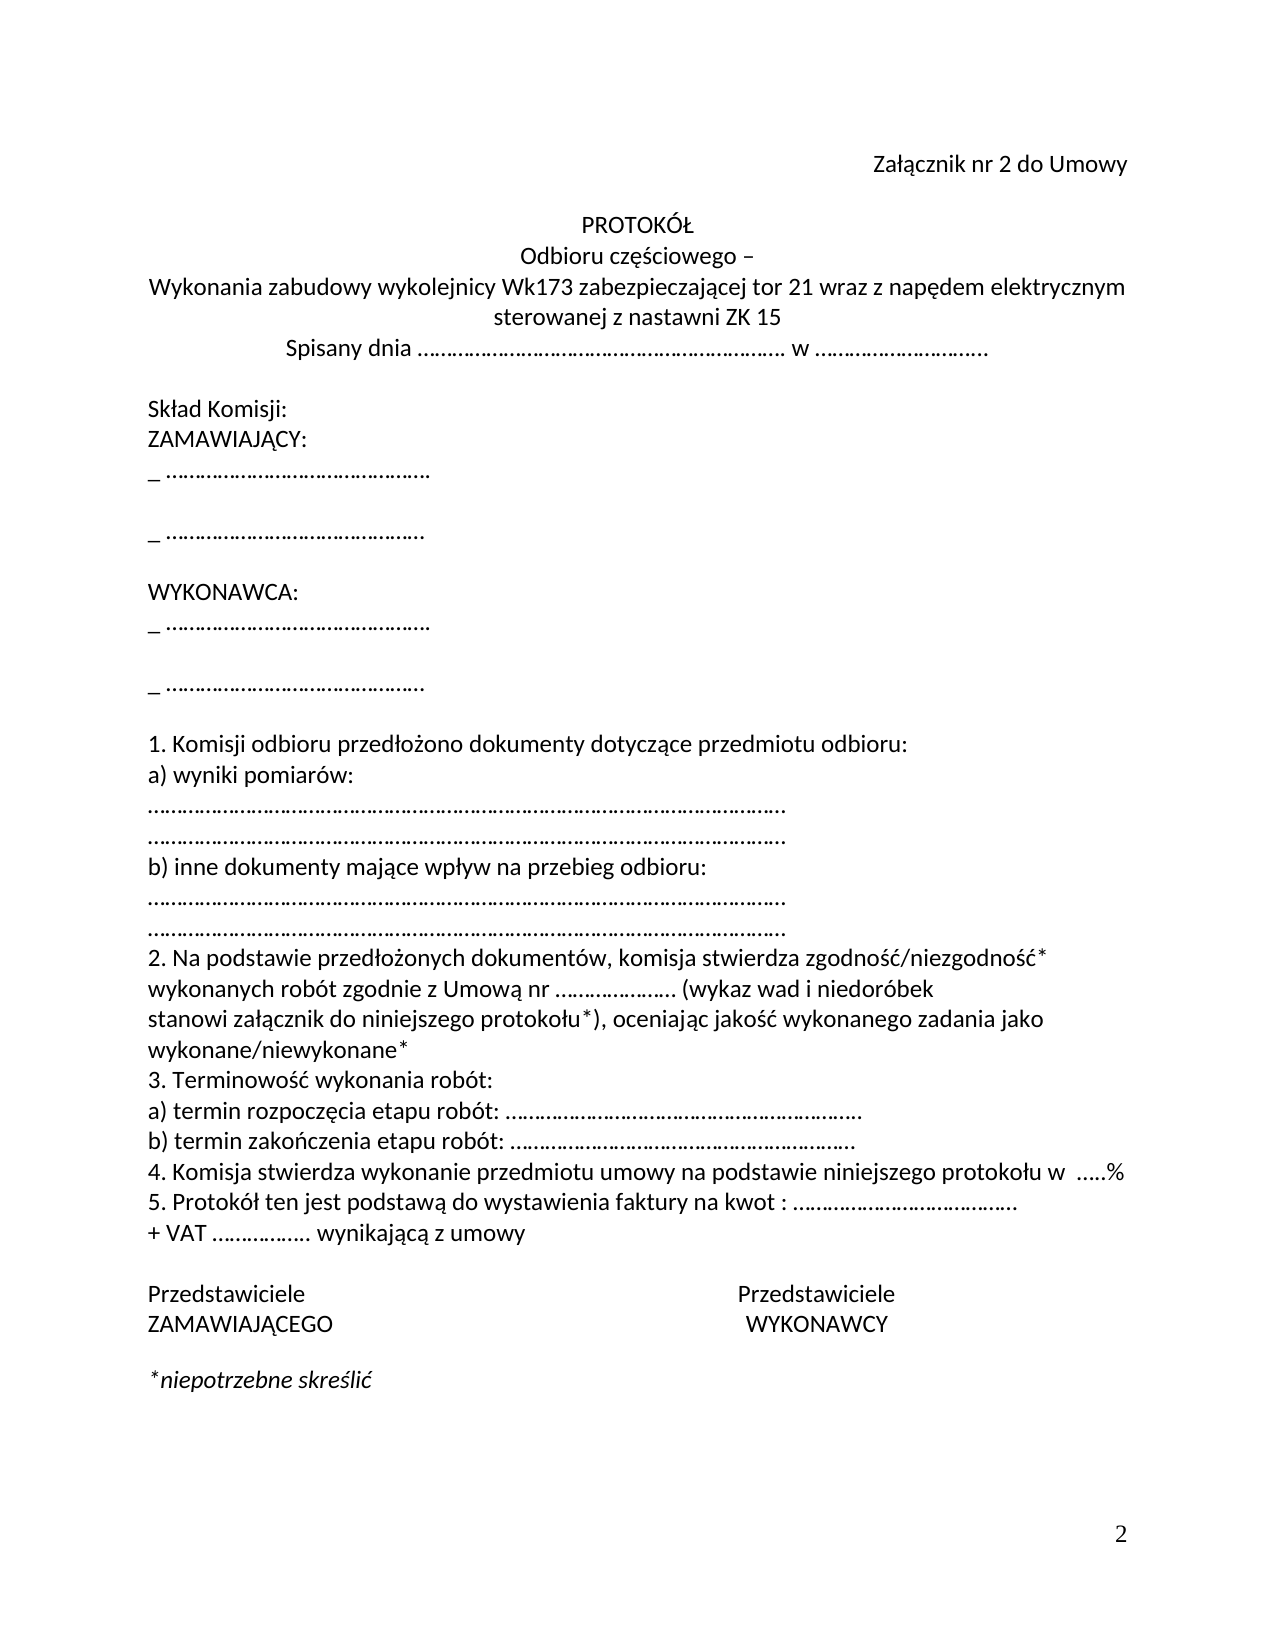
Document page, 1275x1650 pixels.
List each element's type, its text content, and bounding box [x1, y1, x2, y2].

text 4. Komisja stwierdza wykonanie przedmiotu umowy na podstawie niniejszego protokołu w …..% [148, 1156, 1127, 1186]
text Spisany dnia ………………………………………………………. w ………………………... [148, 332, 1127, 362]
text PROTOKÓŁ [148, 210, 1127, 240]
text ………………………………………………………………………………………………… [148, 789, 1127, 820]
text Odbioru częściowego – [148, 240, 1127, 271]
text WYKONAWCA: [148, 576, 1127, 606]
text Wykonania zabudowy wykolejnicy Wk173 zabezpieczającej tor 21 wraz z napędem elektrycznym sterowanej z nastawni ZK 15 [148, 271, 1127, 332]
text ZAMAWIAJĄCY: [148, 423, 1127, 454]
text ………………………………………………………………………………………………… [148, 820, 1127, 851]
text Przedstawiciele Przedstawiciele [148, 1278, 1127, 1308]
text _ ……………………………………… [148, 667, 1127, 698]
text ZAMAWIAJĄCEGO WYKONAWCY [148, 1308, 1127, 1339]
text 1. Komisji odbioru przedłożono dokumenty dotyczące przedmiotu odbioru: [148, 728, 1127, 759]
text *niepotrzebne skreślić [148, 1364, 1127, 1395]
text 3. Terminowość wykonania robót: [148, 1064, 1127, 1095]
text wykonane/niewykonane* [148, 1034, 1127, 1064]
text _ ……………………………………… [148, 515, 1127, 545]
text wykonanych robót zgodnie z Umową nr ………………… (wykaz wad i niedoróbek [148, 973, 1127, 1003]
text Załącznik nr 2 do Umowy [148, 149, 1127, 179]
text a) termin rozpoczęcia etapu robót: …………………………………………………….. [148, 1095, 1127, 1125]
text _ ………………………………………. [148, 606, 1127, 637]
text a) wyniki pomiarów: [148, 759, 1127, 789]
text b) inne dokumenty mające wpływ na przebieg odbioru: [148, 851, 1127, 881]
text ………………………………………………………………………………………………… [148, 912, 1127, 942]
text Skład Komisji: [148, 393, 1127, 423]
text _ ………………………………………. [148, 454, 1127, 484]
text ………………………………………………………………………………………………… [148, 881, 1127, 912]
text 2. Na podstawie przedłożonych dokumentów, komisja stwierdza zgodność/niezgodność* [148, 942, 1127, 973]
text b) termin zakończenia etapu robót: …………………………………………………… [148, 1125, 1127, 1156]
text 5. Protokół ten jest podstawą do wystawienia faktury na kwot : ………………………………… [148, 1186, 1127, 1217]
text stanowi załącznik do niniejszego protokołu*), oceniając jakość wykonanego zadania jako [148, 1003, 1127, 1034]
text + VAT …………….. wynikającą z umowy [148, 1217, 1127, 1247]
